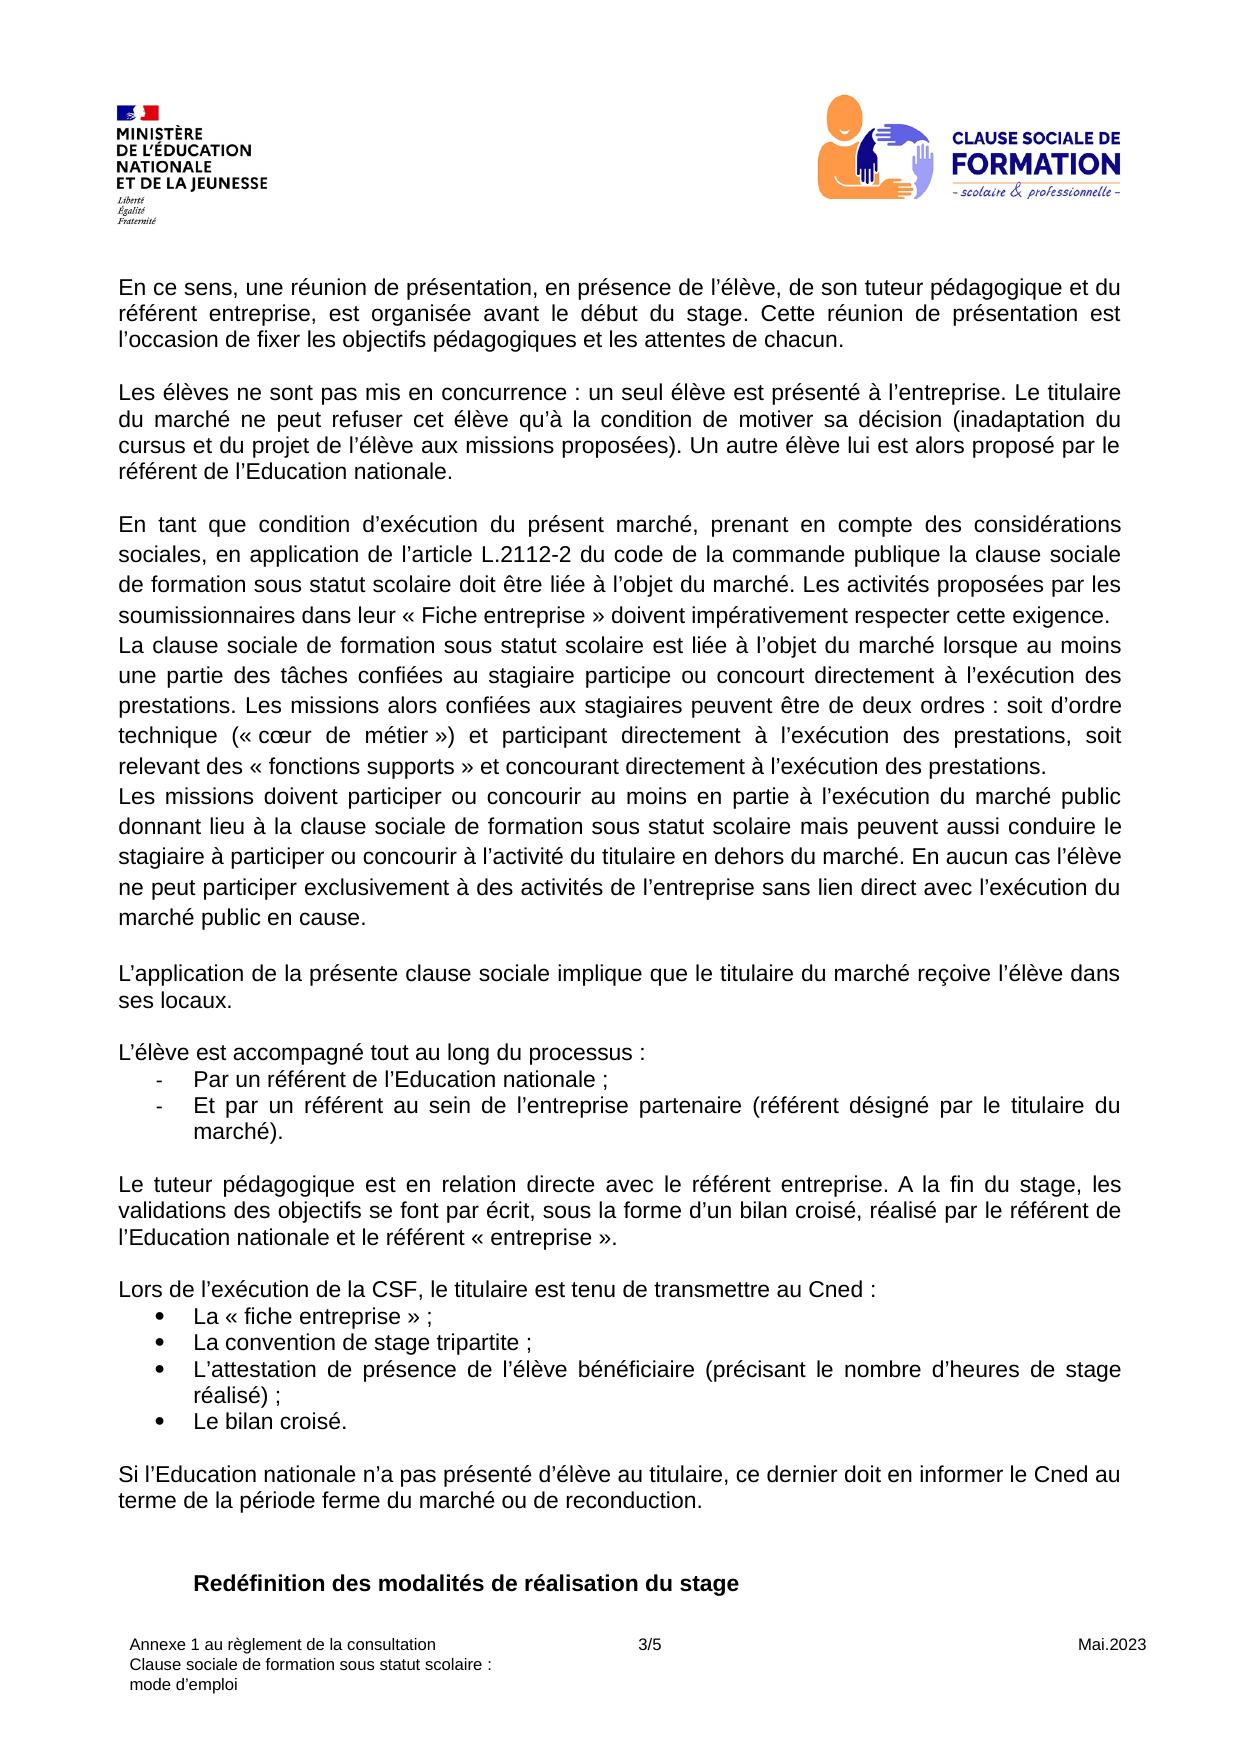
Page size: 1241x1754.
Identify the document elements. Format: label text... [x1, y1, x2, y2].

text Le tuteur pédagogique est en relation directe avec le référent entreprise. A la fin du stage, les validations des objectifs se font par écrit, sous la forme d’un bilan croisé, réalisé par le référent de l’Education nationale et le référent « entreprise ». [118, 1171, 1122, 1250]
text En tant que condition d’exécution du présent marché, prenant en compte des considérations sociales, en application de l’article L.2112-2 du code de la commande publique la clause sociale de formation sous statut scolaire doit être liée à l’objet du marché. Les activités proposées par les soumissionnaires dans leur « Fiche entreprise » doivent impérativement respecter cette exigence. [118, 511, 1122, 628]
list Le bilan croisé. [156, 1408, 1122, 1434]
picture [817, 92, 1122, 199]
text L’élève est accompagné tout au long du processus : [118, 1039, 1122, 1066]
text Les missions doivent participer ou concourir au moins en partie à l’exécution du marché public donnant lieu à la clause sociale de formation sous statut scolaire mais peuvent aussi conduire le stagiaire à participer ou concourir à l’activité du titulaire en dehors du marché. En aucun cas l’élève ne peut participer exclusivement à des activités de l’entreprise sans lien direct avec l’exécution du marché public en cause. [118, 783, 1122, 930]
text Si l’Education nationale n’a pas présenté d’élève au titulaire, ce dernier doit en informer le Cned au terme de la période ferme du marché ou de reconduction. [118, 1461, 1122, 1514]
list La convention de stage tripartite ; [156, 1329, 1122, 1356]
list La « fiche entreprise » ; [156, 1303, 1122, 1329]
list Et par un référent au sein de l’entreprise partenaire (référent désigné par le titulaire du marché). [156, 1092, 1122, 1145]
text L’application de la présente clause sociale implique que le titulaire du marché reçoive l’élève dans ses locaux. [118, 960, 1122, 1013]
text La clause sociale de formation sous statut scolaire est liée à l’objet du marché lorsque au moins une partie des tâches confiées au stagiaire participe ou concourt directement à l’exécution des prestations. Les missions alors confiées aux stagiaires peuvent être de deux ordres : soit d’ordre technique (« cœur de métier ») et participant directement à l’exécution des prestations, soit relevant des « fonctions supports » et concourant directement à l’exécution des prestations. [118, 632, 1122, 779]
text En ce sens, une réunion de présentation, en présence de l’élève, de son tuteur pédagogique et du référent entreprise, est organisée avant le début du stage. Cette réunion de présentation est l’occasion de fixer les objectifs pédagogiques et les attentes de chacun. [118, 274, 1122, 353]
picture [102, 91, 282, 239]
list L’attestation de présence de l’élève bénéficiaire (précisant le nombre d’heures de stage réalisé) ; [156, 1356, 1122, 1408]
text Les élèves ne sont pas mis en concurrence : un seul élève est présenté à l’entreprise. Le titulaire du marché ne peut refuser cet élève qu’à la condition de motiver sa décision (inadaptation du cursus et du projet de l’élève aux missions proposées). Un autre élève lui est alors proposé par le référent de l’Education nationale. [118, 379, 1122, 484]
text Lors de l’exécution de la CSF, le titulaire est tenu de transmettre au Cned : [118, 1276, 1122, 1303]
text Redéfinition des modalités de réalisation du stage [193, 1570, 1122, 1597]
list Par un référent de l’Education nationale ; [156, 1066, 1122, 1092]
